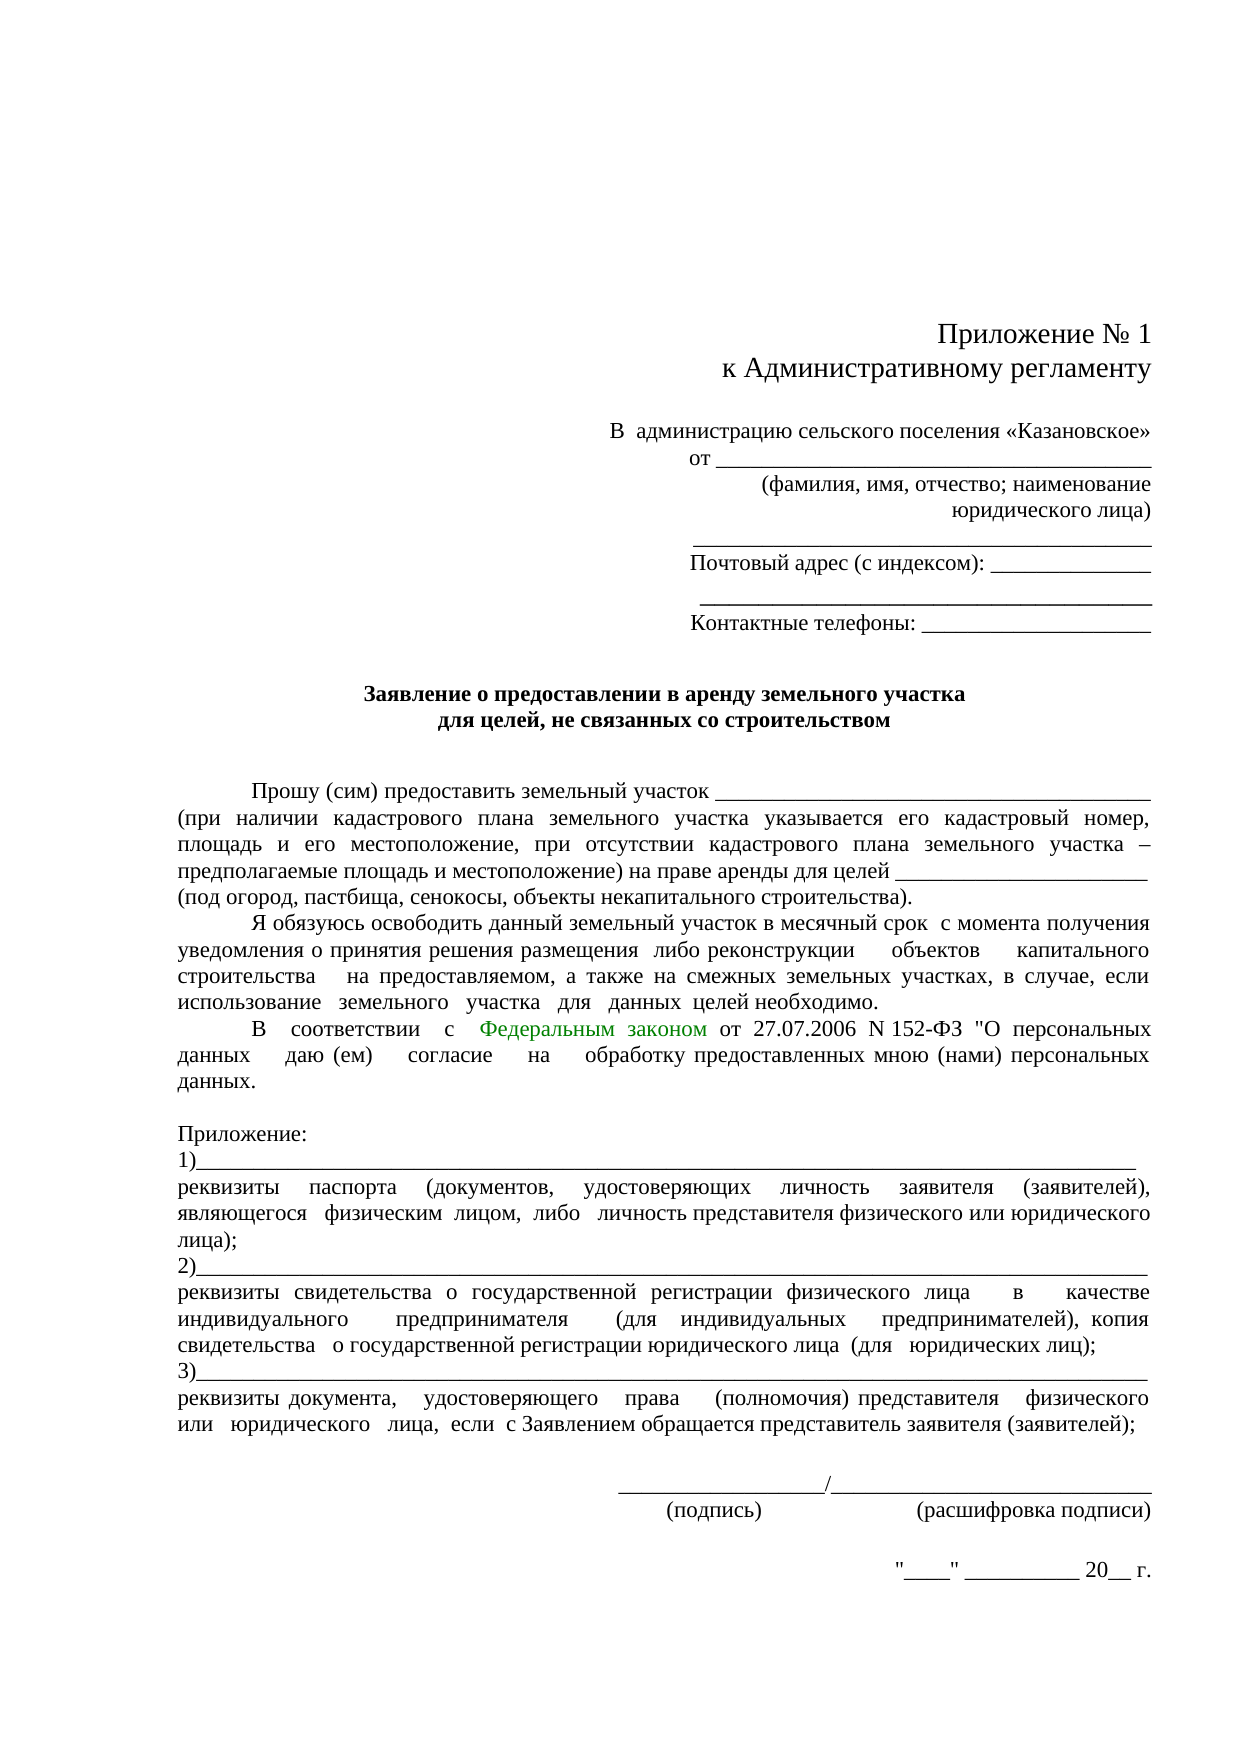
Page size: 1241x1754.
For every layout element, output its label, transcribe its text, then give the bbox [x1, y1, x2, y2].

text Почтовый адрес (с индексом): ______________ [177, 549, 1152, 575]
subtitle Заявление о предоставлении в аренду земельного участка для целей, не связанных со строительством [177, 680, 1152, 733]
text юридического лица) [177, 496, 1152, 523]
text (под огород, пастбища, сенокосы, объекты некапитального строительства). [177, 883, 1152, 909]
text _______________________________ [177, 575, 1152, 609]
text Прошу (сим) предоставить земельный участок ______________________________________ (при наличии кадастрового плана земельного участка указывается его кадастровый номер, площадь и его местоположение, при отсутствии кадастрового плана земельного участка – предполагаемые площадь и местоположение) на праве аренды для целей ______________________ [177, 778, 1152, 883]
text "____" __________ 20__ г. [177, 1556, 1152, 1583]
text 2)___________________________________________________________________________________ [177, 1252, 1152, 1278]
text (фамилия, имя, отчество; наименование [177, 470, 1152, 496]
text Приложение: [177, 1120, 1152, 1147]
text Приложение № 1 [177, 317, 1152, 350]
text В администрацию сельского поселения «Казановское» [177, 417, 1152, 444]
text __________________/____________________________ [177, 1470, 1152, 1496]
text В соответствии с Федеральным законом от 27.07.2006 N 152-ФЗ "О персональных данных даю (ем) согласие на обработку предоставленных мною (нами) персональных данных. [177, 1015, 1152, 1094]
text 1)__________________________________________________________________________________ [177, 1147, 1152, 1173]
text Я обязуюсь освободить данный земельный участок в месячный срок с момента получения уведомления о принятия решения размещения либо реконструкции объектов капитального строительства на предоставляемом, а также на смежных земельных участках, в случае, если использование земельного участка для данных целей необходимо. [177, 909, 1152, 1015]
text к Административному регламенту [177, 350, 1152, 384]
text реквизиты документа, удостоверяющего права (полномочия) представителя физического или юридического лица, если с Заявлением обращается представитель заявителя (заявителей); [177, 1384, 1152, 1436]
text 3)___________________________________________________________________________________ [177, 1357, 1152, 1384]
text реквизиты паспорта (документов, удостоверяющих личность заявителя (заявителей), являющегося физическим лицом, либо личность представителя физического или юридического лица); [177, 1173, 1152, 1252]
text от ______________________________________ [177, 444, 1152, 470]
text (подпись) (расшифровка подписи) [177, 1496, 1152, 1523]
text реквизиты свидетельства о государственной регистрации физического лица в качестве индивидуального предпринимателя (для индивидуальных предпринимателей), копия свидетельства о государственной регистрации юридического лица (для юридических лиц); [177, 1278, 1152, 1357]
text ________________________________________ [177, 523, 1152, 549]
text Контактные телефоны: ____________________ [177, 609, 1152, 635]
